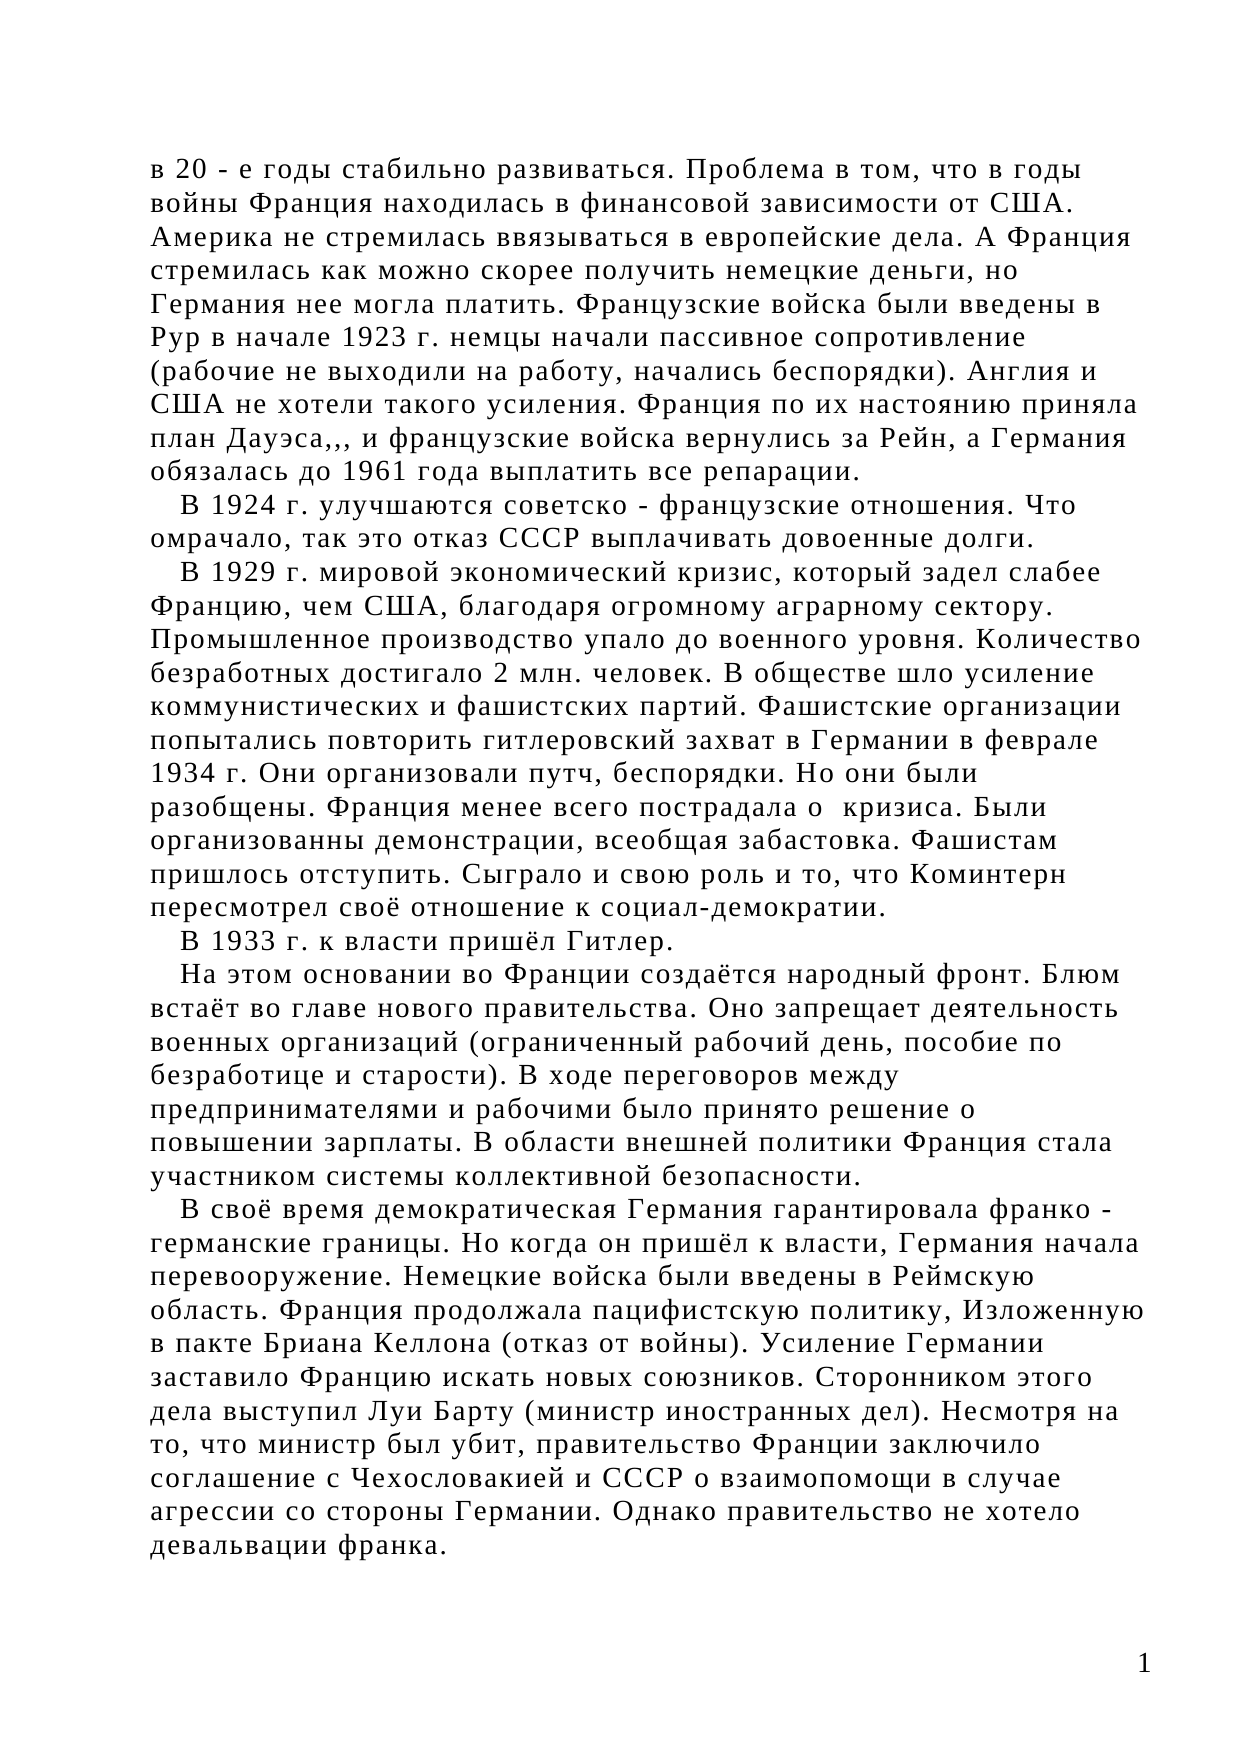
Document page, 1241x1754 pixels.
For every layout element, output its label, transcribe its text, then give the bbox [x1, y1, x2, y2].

text В 1929 г. мировой экономический кризис, который задел слабее Францию, чем США, благодаря огромному аграрному сектору. Промышленное производство упало до военного уровня. Количество безработных достигало 2 млн. человек. В обществе шло усиление коммунистических и фашистских партий. Фашистские организации попытались повторить гитлеровский захват в Германии в феврале 1934 г. Они организовали путч, беспорядки. Но они были разобщены. Франция менее всего пострадала о кризиса. Были организованны демонстрации, всеобщая забастовка. Фашистам пришлось отступить. Сыграло и свою роль и то, что Коминтерн пересмотрел своё отношение к социал-демократии. [150, 554, 1148, 923]
text В своё время демократическая Германия гарантировала франко - германские границы. Но когда он пришёл к власти, Германия начала перевооружение. Немецкие войска были введены в Реймскую область. Франция продолжала пацифистскую политику, Изложенную в пакте Бриана Келлона (отказ от войны). Усиление Германии заставило Францию искать новых союзников. Сторонником этого дела выступил Луи Барту (министр иностранных дел). Несмотря на то, что министр был убит, правительство Франции заключило соглашение с Чехословакией и СССР о взаимопомощи в случае агрессии со стороны Германии. Однако правительство не хотело девальвации франка. [150, 1191, 1148, 1560]
text В 1924 г. улучшаются советско - французские отношения. Что омрачало, так это отказ СССР выплачивать довоенные долги. [150, 487, 1148, 554]
text На этом основании во Франции создаётся народный фронт. Блюм встаёт во главе нового правительства. Оно запрещает деятельность военных организаций (ограниченный рабочий день, пособие по безработице и старости). В ходе переговоров между предпринимателями и рабочими было принято решение о повышении зарплаты. В области внешней политики Франция стала участником системы коллективной безопасности. [150, 957, 1148, 1191]
text В 1933 г. к власти пришёл Гитлер. [150, 923, 1148, 957]
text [150, 152, 1148, 487]
